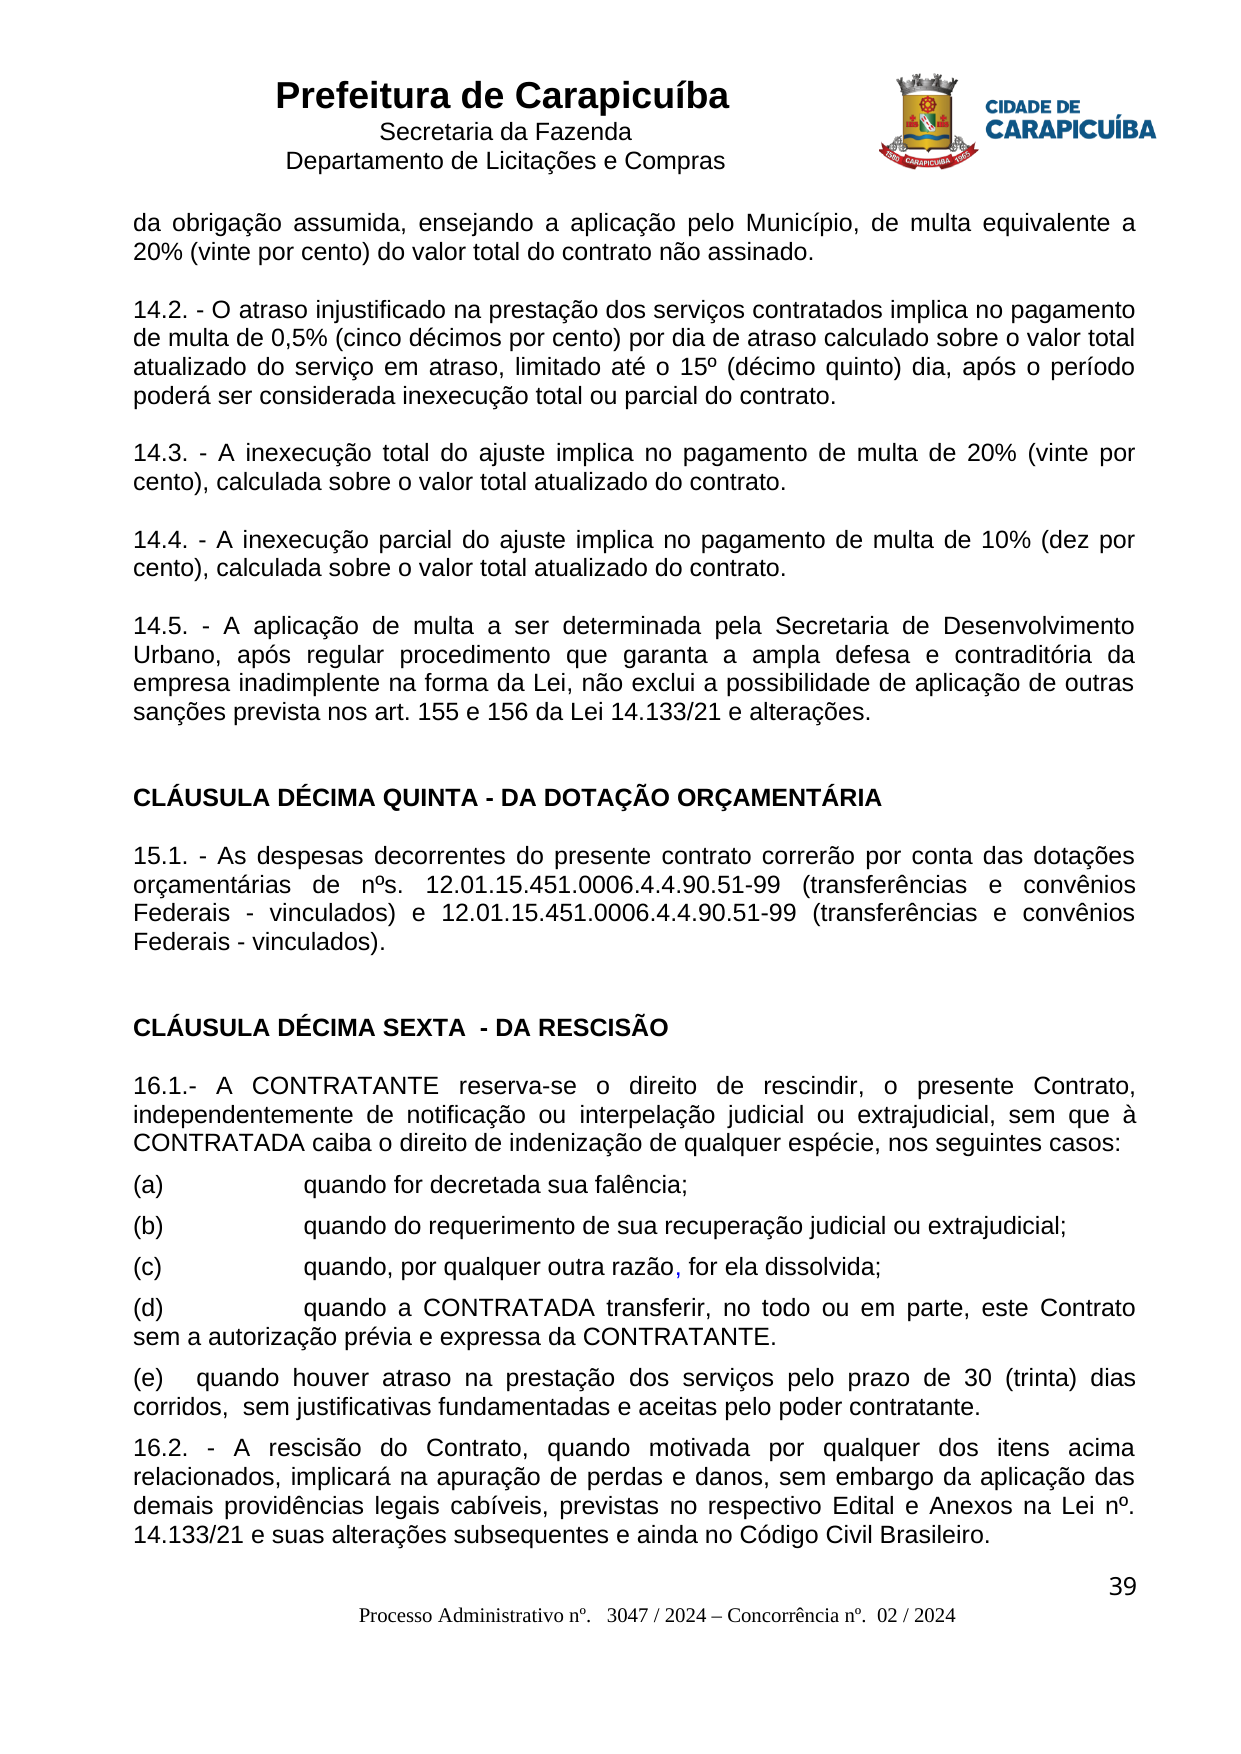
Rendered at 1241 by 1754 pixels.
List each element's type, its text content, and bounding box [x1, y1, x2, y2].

text 14.5. - A aplicação de multa a ser determinada pela Secretaria de Desenvolvimento Urbano, após regular procedimento que garanta a ampla defesa e contraditória da empresa inadimplente na forma da Lei, não exclui a possibilidade de aplicação de outras sanções prevista nos art. 155 e 156 da Lei 14.133/21 e alterações. [133, 611, 1137, 726]
list quando for decretada sua falência; [133, 1170, 1137, 1198]
text 14.4. - A inexecução parcial do ajuste implica no pagamento de multa de 10% (dez por cento), calculada sobre o valor total atualizado do contrato. [133, 525, 1137, 582]
text 16.1.- A CONTRATANTE reserva-se o direito de rescindir, o presente Contrato, independentemente de notificação ou interpelação judicial ou extrajudicial, sem que à CONTRATADA caiba o direito de indenização de qualquer espécie, nos seguintes casos: [133, 1071, 1137, 1157]
picture [877, 65, 1159, 172]
list quando houver atraso na prestação dos serviços pelo prazo de 30 (trinta) dias corridos, sem justificativas fundamentadas e aceitas pelo poder contratante. [133, 1363, 1137, 1421]
list quando a CONTRATADA transferir, no todo ou em parte, este Contrato sem a autorização prévia e expressa da CONTRATANTE. [133, 1293, 1137, 1351]
text 16.2. - A rescisão do Contrato, quando motivada por qualquer dos itens acima relacionados, implicará na apuração de perdas e danos, sem embargo da aplicação das demais providências legais cabíveis, previstas no respectivo Edital e Anexos na Lei nº. 14.133/21 e suas alterações subsequentes e ainda no Código Civil Brasileiro. [133, 1433, 1137, 1548]
text 15.1. - As despesas decorrentes do presente contrato correrão por conta das dotações orçamentárias de nºs. 12.01.15.451.0006.4.4.90.51-99 (transferências e convênios Federais - vinculados) e 12.01.15.451.0006.4.4.90.51-99 (transferências e convênios Federais - vinculados). [133, 841, 1137, 956]
text 14.3. - A inexecução total do ajuste implica no pagamento de multa de 20% (vinte por cento), calculada sobre o valor total atualizado do contrato. [133, 438, 1137, 496]
list quando do requerimento de sua recuperação judicial ou extrajudicial; [133, 1211, 1137, 1240]
text CLÁUSULA DÉCIMA SEXTA - DA RESCISÃO [133, 1013, 1137, 1042]
text 14.2. - O atraso injustificado na prestação dos serviços contratados implica no pagamento de multa de 0,5% (cinco décimos por cento) por dia de atraso calculado sobre o valor total atualizado do serviço em atraso, limitado até o 15º (décimo quinto) dia, após o período poderá ser considerada inexecução total ou parcial do contrato. [133, 295, 1137, 410]
text CLÁUSULA DÉCIMA QUINTA - DA DOTAÇÃO ORÇAMENTÁRIA [133, 783, 1137, 812]
list quando, por qualquer outra razão, for ela dissolvida; [133, 1252, 1137, 1281]
